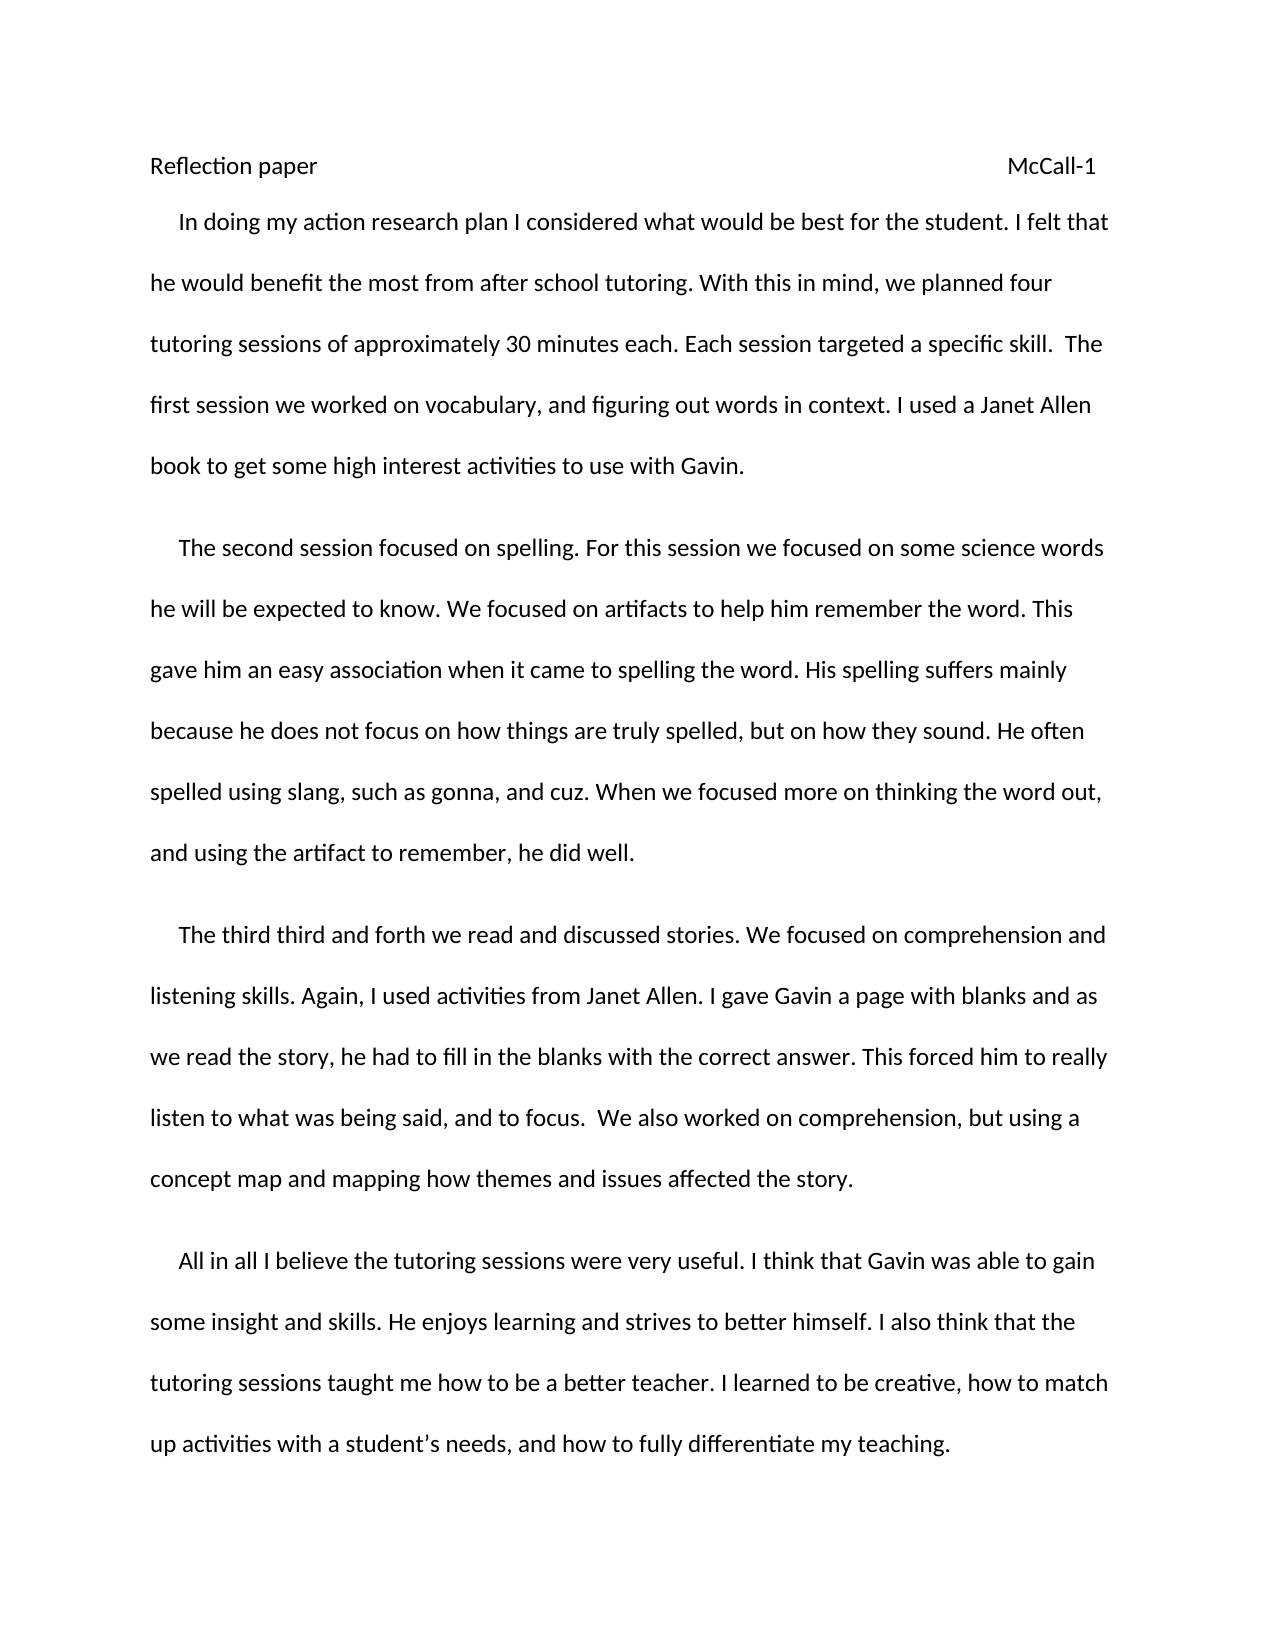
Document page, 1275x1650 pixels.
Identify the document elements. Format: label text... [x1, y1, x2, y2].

text Reflection paper McCall-1 [150, 150, 1125, 181]
text The second session focused on spelling. For this session we focused on some science words he will be expected to know. We focused on artifacts to help him remember the word. This gave him an easy association when it came to spelling the word. His spelling suffers mainly because he does not focus on how things are truly spelled, but on how they sound. He often spelled using slang, such as gonna, and cuz. When we focused more on thinking the word out, and using the artifact to remember, he did well. [150, 532, 1125, 868]
text All in all I believe the tutoring sessions were very useful. I think that Gavin was able to gain some insight and skills. He enjoys learning and strives to better himself. I also think that the tutoring sessions taught me how to be a better teacher. I learned to be creative, how to match up activities with a student’s needs, and how to fully differentiate my teaching. [150, 1245, 1125, 1459]
text The third third and forth we read and discussed stories. We focused on comprehension and listening skills. Again, I used activities from Janet Allen. I gave Gavin a page with blanks and as we read the story, he had to fill in the blanks with the correct answer. This forced him to really listen to what was being said, and to focus. We also worked on comprehension, but using a concept map and mapping how themes and issues affected the story. [150, 919, 1125, 1194]
text In doing my action research plan I considered what would be best for the student. I felt that he would benefit the most from after school tutoring. With this in mind, we planned four tutoring sessions of approximately 30 minutes each. Each session targeted a specific skill. The first session we worked on vocabulary, and figuring out words in context. I used a Janet Allen book to get some high interest activities to use with Gavin. [150, 206, 1125, 481]
